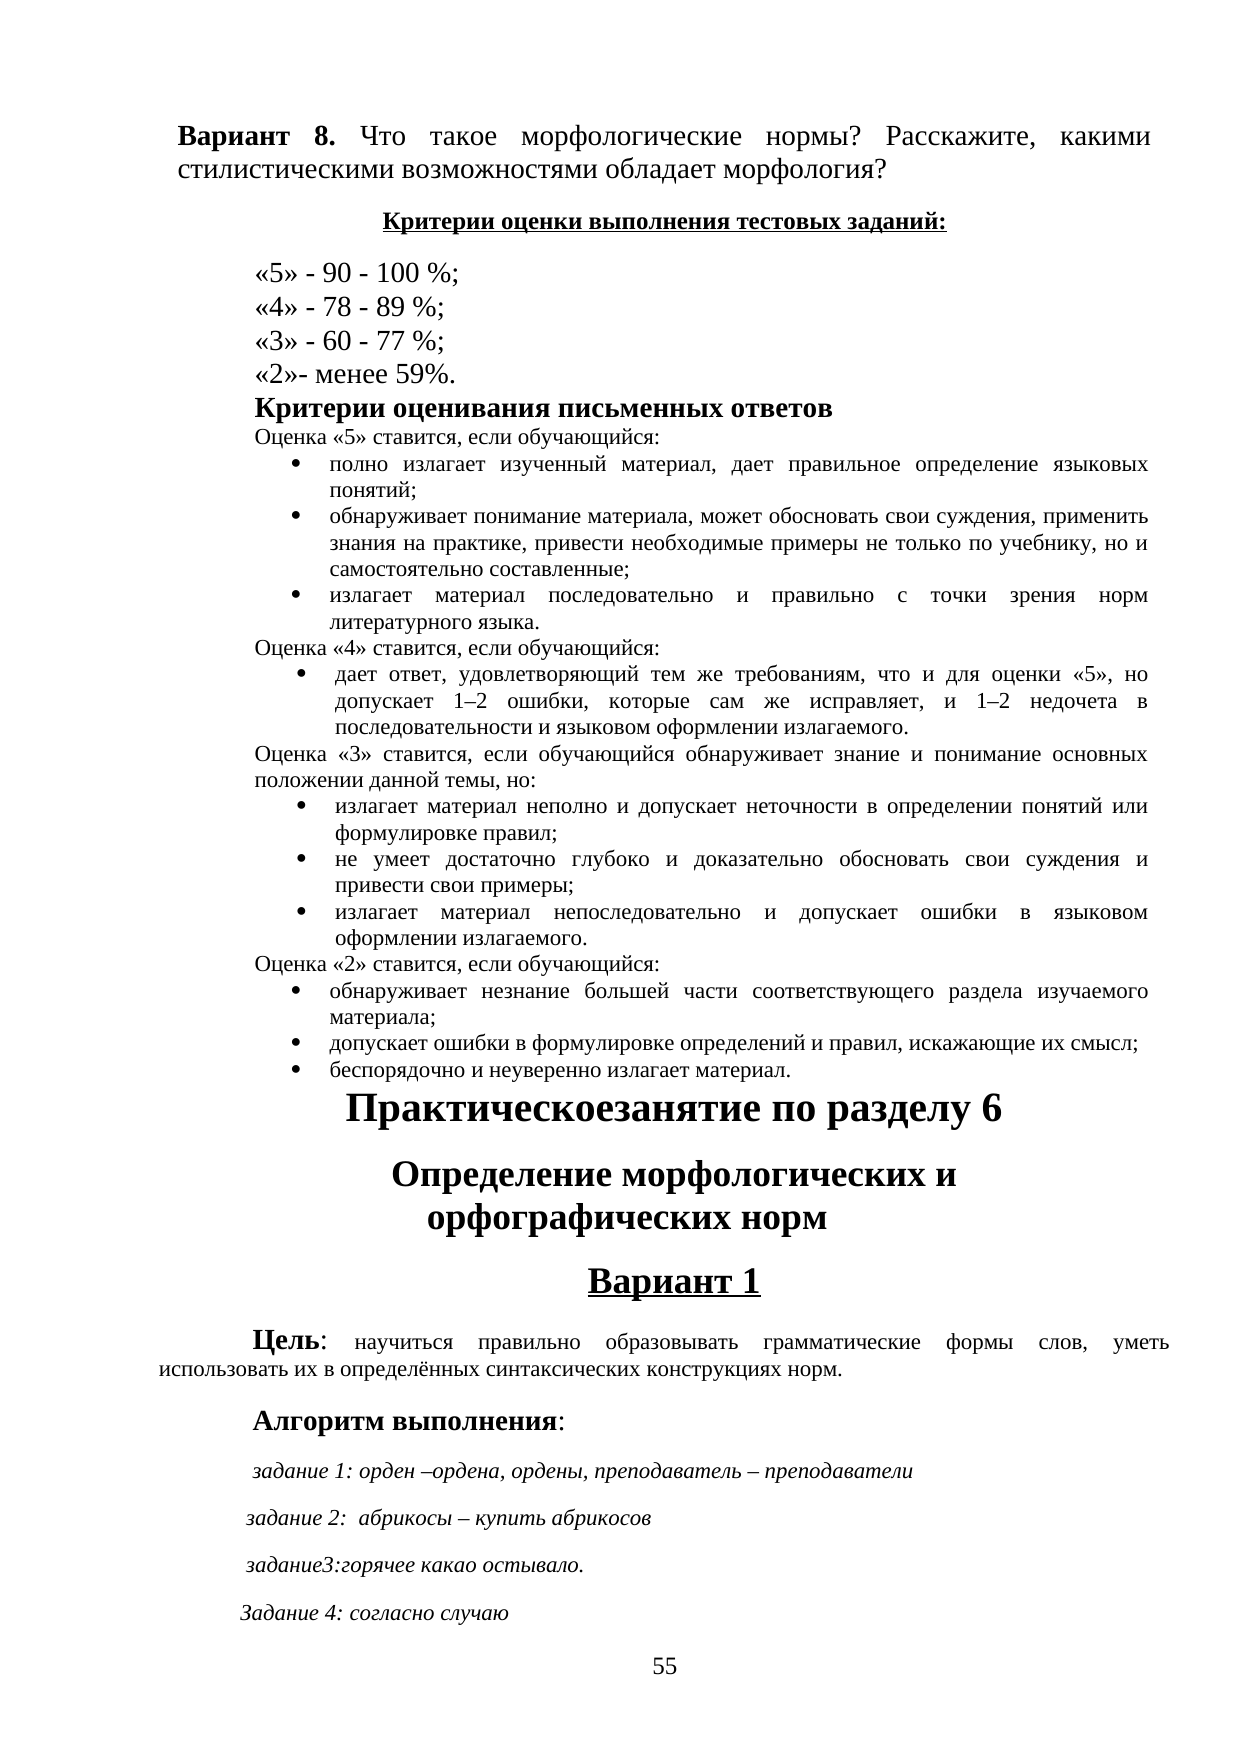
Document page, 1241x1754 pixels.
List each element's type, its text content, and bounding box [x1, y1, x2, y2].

list обнаруживает понимание материала, может обосновать свои суждения, применить знания на практике, привести необходимые примеры не только по учебнику, но и самостоятельно составленные; [292, 502, 1149, 581]
text Критерии оценивания письменных ответов [179, 390, 1152, 423]
text Определение морфологических и орфографических норм [158, 1151, 1096, 1237]
list излагает материал непоследовательно и допускает ошибки в языковом оформлении излагаемого. [297, 898, 1149, 950]
list обнаруживает незнание большей части соответствующего раздела изучаемого материала; [292, 977, 1149, 1029]
text Оценка «2» ставится, если обучающийся: [179, 950, 1149, 977]
text Практическоезанятие по разделу 6 [158, 1082, 1096, 1130]
text Вариант 1 [158, 1258, 1096, 1301]
list Оценка «3» ставится, если обучающийся обнаруживает знание и понимание основных положении данной темы, но: [254, 739, 1149, 792]
text Вариант 8. Что такое морфологические нормы? Расскажите, какими стилистическими возможностями обладает морфология? [177, 118, 1152, 185]
text Критерии оценки выполнения тестовых заданий: [177, 206, 1152, 235]
text «2»- менее 59%. [179, 356, 1152, 390]
text Оценка «5» ставится, если обучающийся: [179, 423, 1149, 450]
text «5» - 90 - 100 %; [179, 256, 1152, 289]
list полно излагает изученный материал, дает правильное определение языковых понятий; [292, 450, 1149, 502]
list дает ответ, удовлетворяющий тем же требованиям, что и для оценки «5», но допускает 1–2 ошибки, которые сам же исправляет, и 1–2 недочета в последовательности и языковом оформлении излагаемого. [297, 661, 1149, 739]
list излагает материал последовательно и правильно с точки зрения норм литературного языка. [292, 581, 1149, 634]
text задание 2: абрикосы – купить абрикосов [177, 1504, 1171, 1531]
list допускает ошибки в формулировке определений и правил, искажающие их смысл; [292, 1029, 1149, 1056]
text Алгоритм выполнения: [158, 1403, 1171, 1436]
text «3» - 60 - 77 %; [179, 323, 1152, 356]
list излагает материал неполно и допускает неточности в определении понятий или формулировке правил; [297, 792, 1149, 845]
text задание3:горячее какао остывало. [177, 1551, 1171, 1578]
list беспорядочно и неуверенно излагает материал. [292, 1056, 1149, 1082]
text Задание 4: согласно случаю [177, 1599, 1171, 1625]
list не умеет достаточно глубоко и доказательно обосновать свои суждения и привести свои примеры; [297, 845, 1149, 898]
text «4» - 78 - 89 %; [179, 289, 1152, 323]
list Оценка «4» ставится, если обучающийся: [254, 634, 1149, 661]
text Цель: научиться правильно образовывать грамматические формы слов, уметь использовать их в определённых синтаксических конструкциях норм. [158, 1322, 1171, 1382]
text задание 1: орден –ордена, ордены, преподаватель – преподаватели [158, 1457, 1171, 1483]
